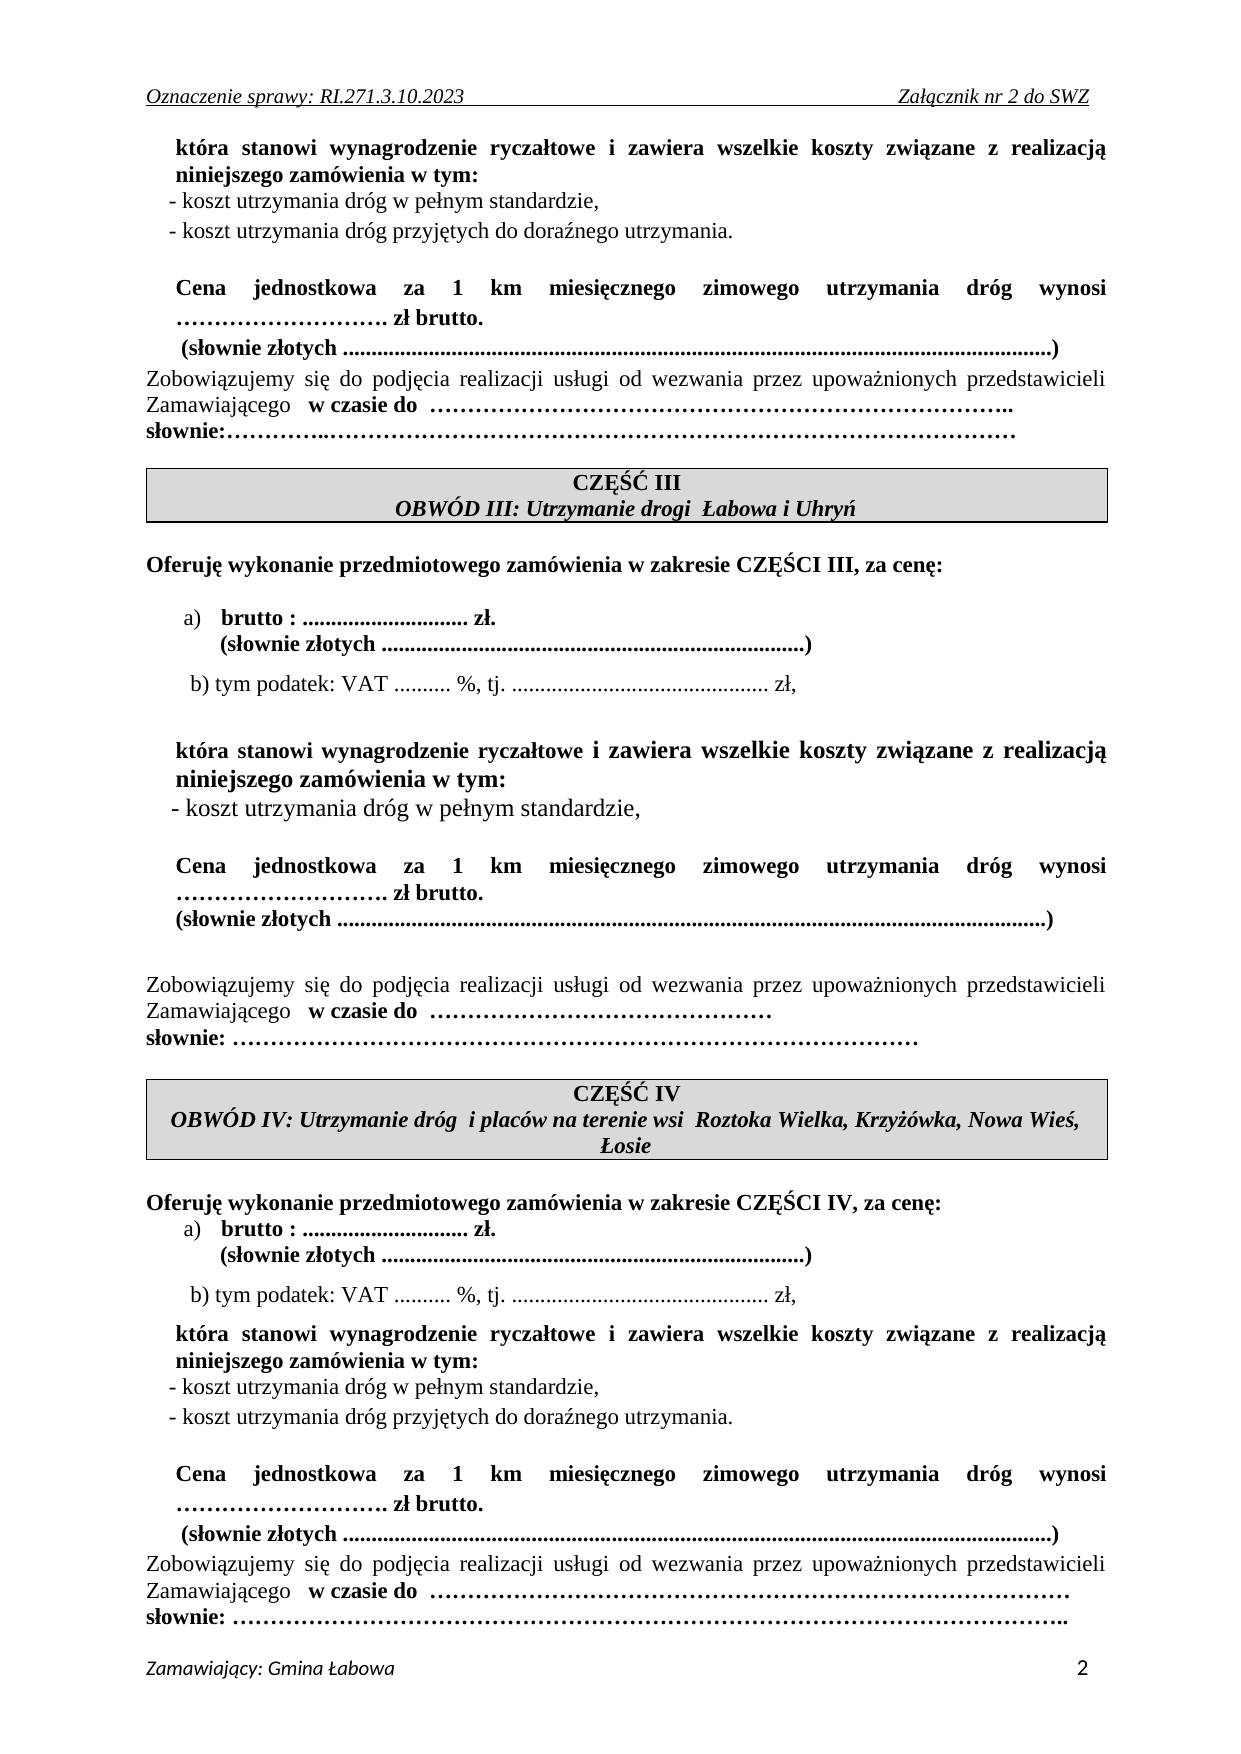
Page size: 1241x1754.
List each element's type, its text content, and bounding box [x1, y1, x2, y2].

table_header CZĘŚĆ IV OBWÓD IV: Utrzymanie dróg i placów na terenie wsi Roztoka Wielka, Krzyżówka, Nowa Wieś, Łosie [147, 1080, 1107, 1159]
text (słownie złotych ............................................................................................................................) [175, 905, 1107, 931]
text - koszt utrzymania dróg w pełnym standardzie, [146, 1373, 1107, 1399]
text (słownie złotych ..........................................................................) [220, 630, 1107, 657]
text Cena jednostkowa za 1 km miesięcznego zimowego utrzymania dróg wynosi ………………………. zł brutto. [175, 1460, 1107, 1516]
text - koszt utrzymania dróg przyjętych do doraźnego utrzymania. [146, 1403, 1107, 1429]
text b) tym podatek: VAT .......... %, tj. ............................................. zł, [190, 670, 1107, 696]
text słownie: ……………………………………………………………………………………………….. [146, 1603, 1107, 1629]
list brutto : ............................. zł. [183, 604, 1107, 630]
text (słownie złotych ..........................................................................) [220, 1241, 1107, 1268]
table_header CZĘŚĆ III OBWÓD III: Utrzymanie drogi Łabowa i Uhryń [147, 469, 1107, 521]
list brutto : ............................. zł. [183, 1215, 1107, 1241]
text Zobowiązujemy się do podjęcia realizacji usługi od wezwania przez upoważnionych przedstawicieli Zamawiającego w czasie do ………………………………………………………………………… [146, 1550, 1107, 1603]
text słownie: ……………………………………………………………………………… [146, 1024, 1107, 1050]
text (słownie złotych ............................................................................................................................) [175, 1520, 1107, 1547]
text która stanowi wynagrodzenie ryczałtowe i zawiera wszelkie koszty związane z realizacją niniejszego zamówienia w tym: [175, 736, 1107, 793]
text która stanowi wynagrodzenie ryczałtowe i zawiera wszelkie koszty związane z realizacją niniejszego zamówienia w tym: [175, 1320, 1107, 1373]
text b) tym podatek: VAT .......... %, tj. ............................................. zł, [190, 1281, 1107, 1307]
text Zobowiązujemy się do podjęcia realizacji usługi od wezwania przez upoważnionych przedstawicieli Zamawiającego w czasie do ……………………………………… [146, 971, 1107, 1024]
text Zobowiązujemy się do podjęcia realizacji usługi od wezwania przez upoważnionych przedstawicieli Zamawiającego w czasie do ………………………………………………………………….. [146, 364, 1107, 417]
text (słownie złotych ............................................................................................................................) [175, 334, 1107, 361]
text Cena jednostkowa za 1 km miesięcznego zimowego utrzymania dróg wynosi ………………………. zł brutto. [175, 852, 1107, 905]
text - koszt utrzymania dróg w pełnym standardzie, [146, 187, 1107, 213]
text słownie:…………..……………………………………………………………………………… [146, 417, 1107, 468]
text Oferuję wykonanie przedmiotowego zamówienia w zakresie CZĘŚCI IV, za cenę: [146, 1189, 1107, 1215]
text - koszt utrzymania dróg w pełnym standardzie, [146, 793, 1107, 822]
text Oferuję wykonanie przedmiotowego zamówienia w zakresie CZĘŚCI III, za cenę: [146, 551, 1107, 577]
text - koszt utrzymania dróg przyjętych do doraźnego utrzymania. [146, 217, 1107, 244]
text która stanowi wynagrodzenie ryczałtowe i zawiera wszelkie koszty związane z realizacją niniejszego zamówienia w tym: [175, 134, 1107, 187]
text Cena jednostkowa za 1 km miesięcznego zimowego utrzymania dróg wynosi ………………………. zł brutto. [175, 274, 1107, 331]
